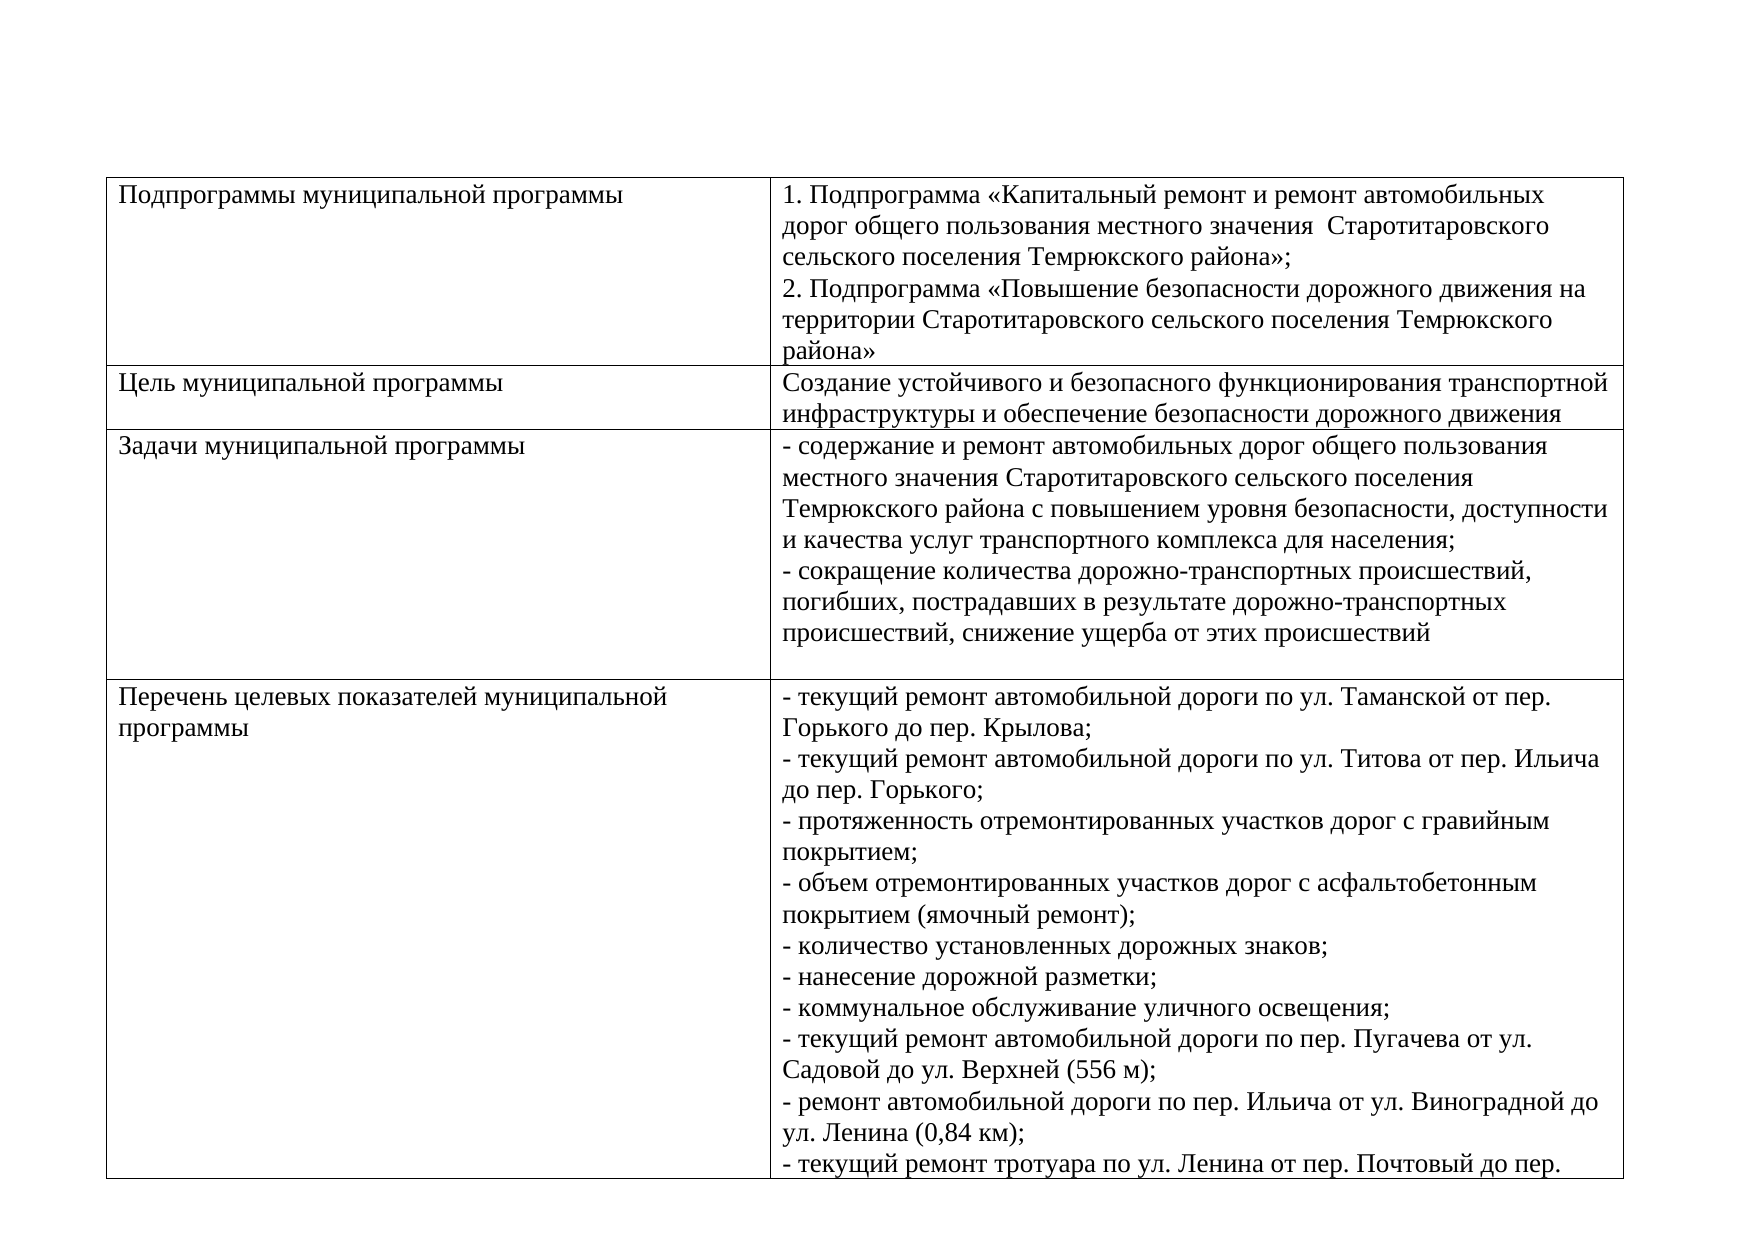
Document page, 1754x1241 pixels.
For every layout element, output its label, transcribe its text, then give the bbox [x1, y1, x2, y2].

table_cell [771, 680, 1623, 1178]
table_cell Создание устойчивого и безопасного функционирования транспортной инфраструктуры и обеспечение безопасности дорожного движения [771, 366, 1623, 428]
table_cell 1. Подпрограмма «Капитальный ремонт и ремонт автомобильных дорог общего пользования местного значения Старотитаровского сельского поселения Темрюкского района»; 2. Подпрограмма «Повышение безопасности дорожного движения на территории Старотитаровского сельского поселения Темрюкского района» [771, 178, 1623, 365]
table_cell Подпрограммы муниципальной программы [107, 178, 770, 365]
table_cell - содержание и ремонт автомобильных дорог общего пользования местного значения Старотитаровского сельского поселения Темрюкского района с повышением уровня безопасности, доступности и качества услуг транспортного комплекса для населения; - сокращение количества дорожно-транспортных происшествий, погибших, пострадавших в результате дорожно-транспортных происшествий, снижение ущерба от этих происшествий [771, 430, 1623, 679]
table_cell Задачи муниципальной программы [107, 430, 770, 679]
table_cell Цель муниципальной программы [107, 366, 770, 428]
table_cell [107, 680, 770, 1178]
